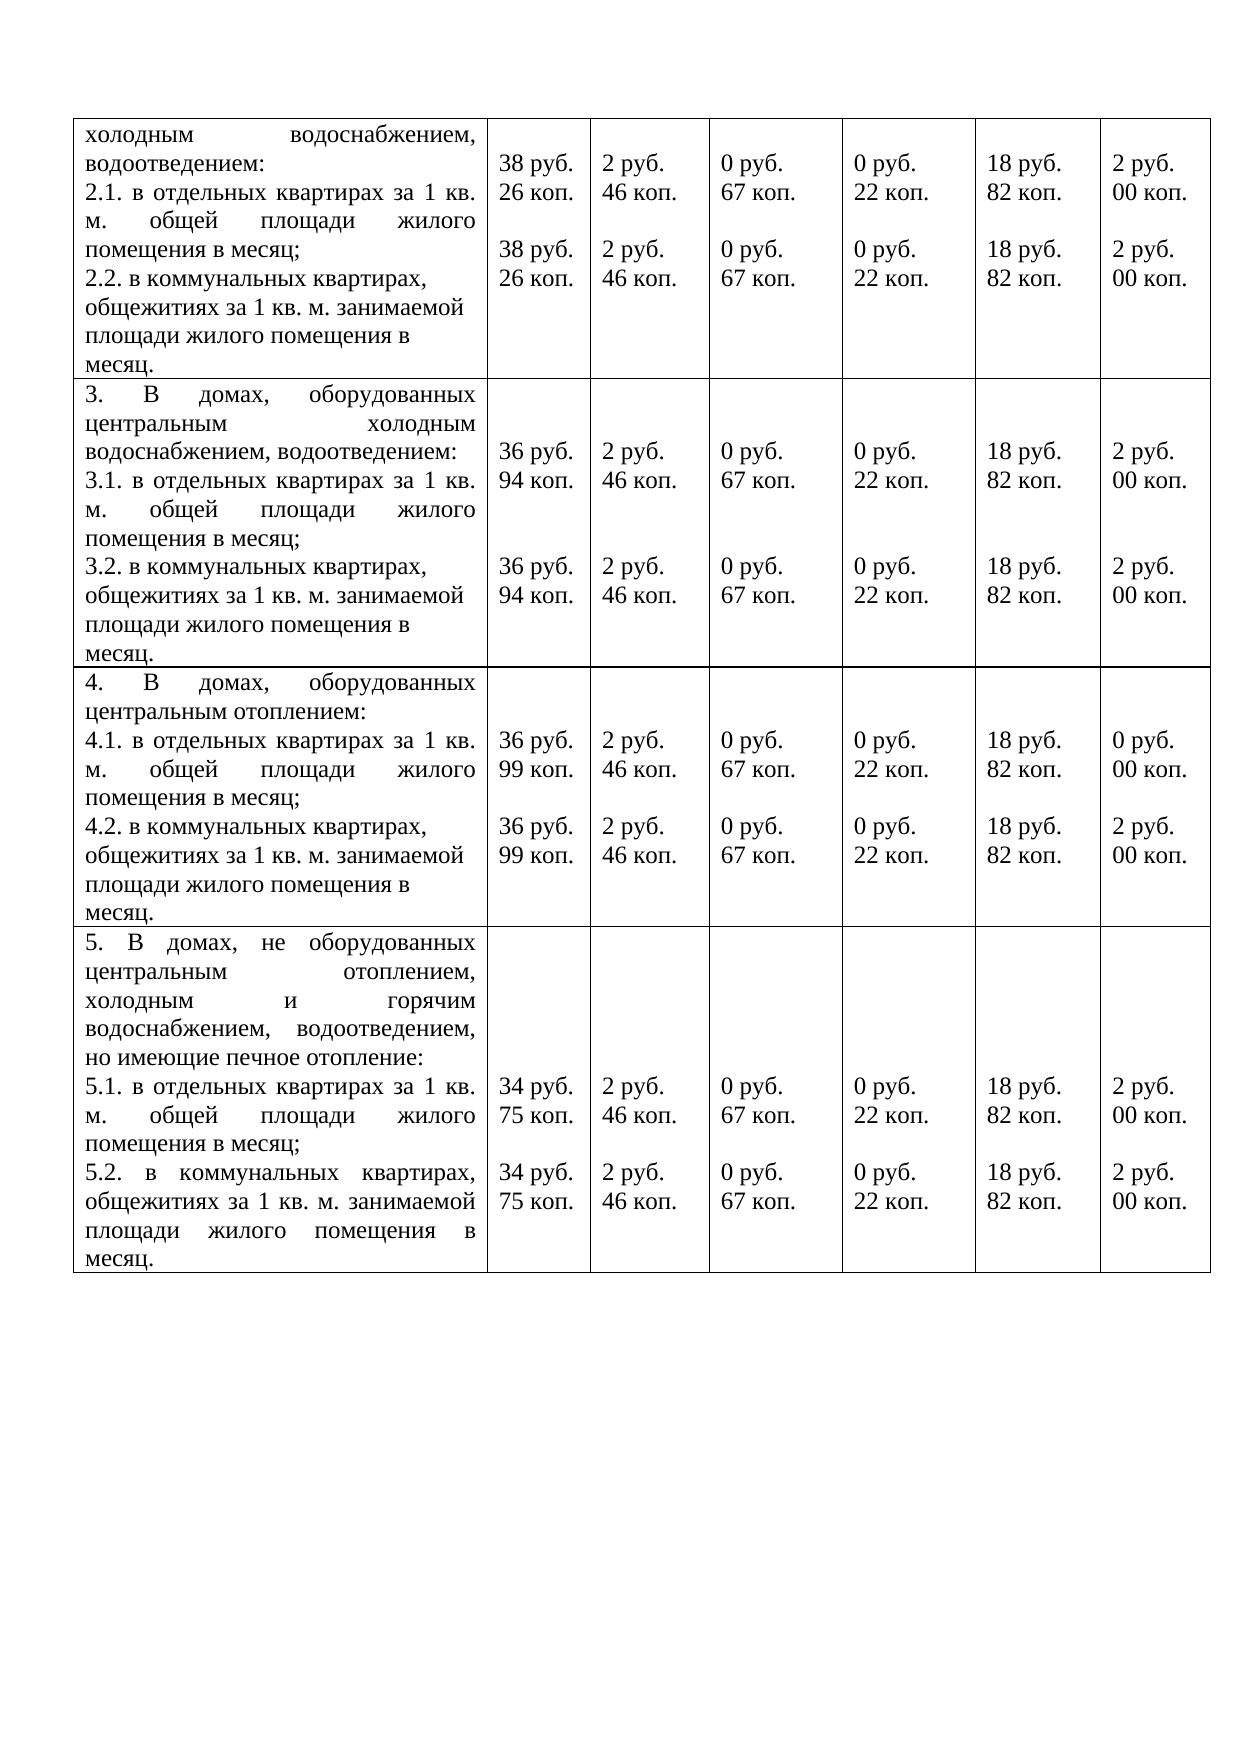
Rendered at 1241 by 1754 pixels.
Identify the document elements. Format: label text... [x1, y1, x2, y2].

table_cell 0 руб. 00 коп. 2 руб. 00 коп. [1101, 668, 1210, 926]
table_cell 34 руб. 75 коп. 34 руб. 75 коп. [488, 927, 590, 1272]
table_cell 0 руб. 22 коп. 0 руб. 22 коп. [843, 668, 975, 926]
table_cell 36 руб. 94 коп. 36 руб. 94 коп. [488, 379, 590, 666]
table_cell 0 руб. 22 коп. 0 руб. 22 коп. [843, 379, 975, 666]
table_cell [488, 119, 590, 378]
table_cell 2 руб. 00 коп. 2 руб. 00 коп. [1101, 927, 1210, 1272]
table_cell 18 руб. 82 коп. 18 руб. 82 коп. [976, 379, 1100, 666]
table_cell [710, 119, 842, 378]
table_cell 2 руб. 46 коп. 2 руб. 46 коп. [591, 668, 709, 926]
table_cell 2 руб. 46 коп. 2 руб. 46 коп. [591, 379, 709, 666]
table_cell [74, 119, 487, 378]
table_cell 0 руб. 67 коп. 0 руб. 67 коп. [710, 379, 842, 666]
table_cell 36 руб. 99 коп. 36 руб. 99 коп. [488, 668, 590, 926]
table_cell 18 руб. 82 коп. 18 руб. 82 коп. [976, 668, 1100, 926]
table_cell 0 руб. 67 коп. 0 руб. 67 коп. [710, 668, 842, 926]
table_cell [843, 119, 975, 378]
table_cell 18 руб. 82 коп. 18 руб. 82 коп. [976, 927, 1100, 1272]
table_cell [976, 119, 1100, 378]
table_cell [1101, 119, 1210, 378]
table_cell 0 руб. 22 коп. 0 руб. 22 коп. [843, 927, 975, 1272]
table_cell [591, 119, 709, 378]
table_cell 5. В домах, не оборудованных центральным отоплением, холодным и горячим водоснабжением, водоотведением, но имеющие печное отопление: 5.1. в отдельных квартирах за 1 кв. м. общей площади жилого помещения в месяц; 5.2. в коммунальных квартирах, общежитиях за 1 кв. м. занимаемой площади жилого помещения в месяц. [74, 927, 487, 1272]
table_cell 2 руб. 00 коп. 2 руб. 00 коп. [1101, 379, 1210, 666]
table_cell 2 руб. 46 коп. 2 руб. 46 коп. [591, 927, 709, 1272]
table_cell 3. В домах, оборудованных центральным холодным водоснабжением, водоотведением: 3.1. в отдельных квартирах за 1 кв. м. общей площади жилого помещения в месяц; 3.2. в коммунальных квартирах, общежитиях за 1 кв. м. занимаемой площади жилого помещения в месяц. [74, 379, 487, 666]
table_cell 4. В домах, оборудованных центральным отоплением: 4.1. в отдельных квартирах за 1 кв. м. общей площади жилого помещения в месяц; 4.2. в коммунальных квартирах, общежитиях за 1 кв. м. занимаемой площади жилого помещения в месяц. [74, 668, 487, 926]
table_cell 0 руб. 67 коп. 0 руб. 67 коп. [710, 927, 842, 1272]
